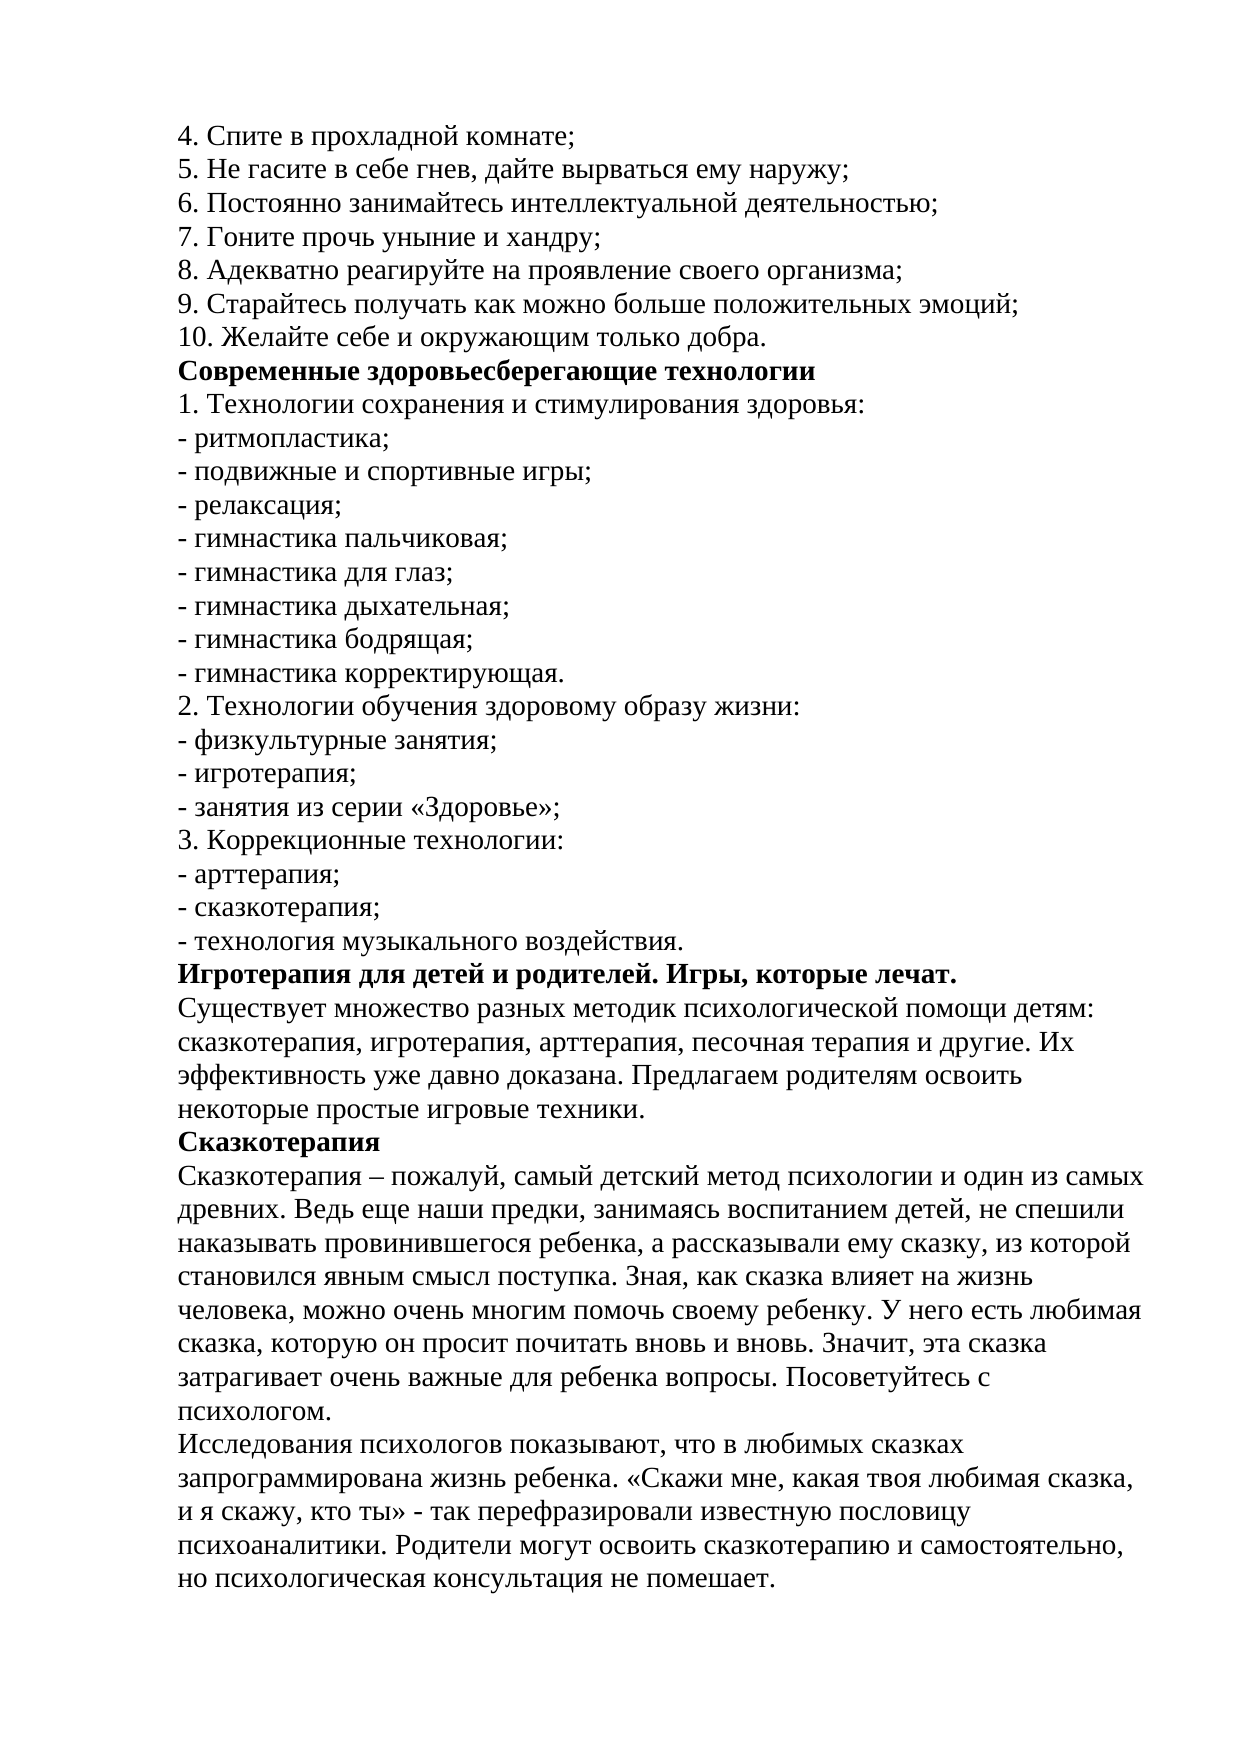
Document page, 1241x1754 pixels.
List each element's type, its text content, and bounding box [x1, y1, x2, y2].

text - физкультурные занятия; [177, 722, 1152, 755]
text 3. Коррекционные технологии: [177, 822, 1152, 856]
text - занятия из серии «Здоровье»; [177, 789, 1152, 822]
text - гимнастика корректирующая. [177, 655, 1152, 688]
text Исследования психологов показывают, что в любимых сказках запрограммирована жизнь ребенка. «Скажи мне, какая твоя любимая сказка, и я скажу, кто ты» - так перефразировали известную пословицу психоаналитики. Родители могут освоить сказкотерапию и самостоятельно, но психологическая консультация не помешает. [177, 1426, 1152, 1594]
text 1. Технологии сохранения и стимулирования здоровья: [177, 386, 1152, 420]
text 7. Гоните прочь уныние и хандру; [177, 219, 1152, 252]
text 9. Старайтесь получать как можно больше положительных эмоций; [177, 286, 1152, 319]
text - технология музыкального воздействия. [177, 923, 1152, 957]
text Существует множество разных методик психологической помощи детям: сказкотерапия, игротерапия, арттерапия, песочная терапия и другие. Их эффективность уже давно доказана. Предлагаем родителям освоить некоторые простые игровые техники. [177, 990, 1152, 1124]
text 5. Не гасите в себе гнев, дайте вырваться ему наружу; [177, 152, 1152, 185]
text - арттерапия; [177, 856, 1152, 889]
text Сказкотерапия [177, 1124, 1152, 1158]
text - гимнастика пальчиковая; [177, 521, 1152, 554]
text - сказкотерапия; [177, 889, 1152, 923]
text Сказкотерапия – пожалуй, самый детский метод психологии и один из самых древних. Ведь еще наши предки, занимаясь воспитанием детей, не спешили наказывать провинившегося ребенка, а рассказывали ему сказку, из которой становился явным смысл поступка. Зная, как сказка влияет на жизнь человека, можно очень многим помочь своему ребенку. У него есть любимая сказка, которую он просит почитать вновь и вновь. Значит, эта сказка затрагивает очень важные для ребенка вопросы. Посоветуйтесь с психологом. [177, 1158, 1152, 1426]
text - игротерапия; [177, 755, 1152, 789]
text Современные здоровьесберегающие технологии [177, 353, 1152, 386]
text 10. Желайте себе и окружающим только добра. [177, 319, 1152, 353]
text - ритмопластика; [177, 420, 1152, 453]
text - подвижные и спортивные игры; [177, 453, 1152, 487]
text - гимнастика бодрящая; [177, 621, 1152, 655]
text 6. Постоянно занимайтесь интеллектуальной деятельностью; [177, 185, 1152, 219]
text 2. Технологии обучения здоровому образу жизни: [177, 688, 1152, 722]
text Игротерапия для детей и родителей. Игры, которые лечат. [177, 957, 1152, 990]
text 8. Адекватно реагируйте на проявление своего организма; [177, 252, 1152, 286]
text - гимнастика дыхательная; [177, 588, 1152, 621]
text 4. Спите в прохладной комнате; [177, 118, 1152, 152]
text - релаксация; [177, 487, 1152, 521]
text - гимнастика для глаз; [177, 554, 1152, 588]
